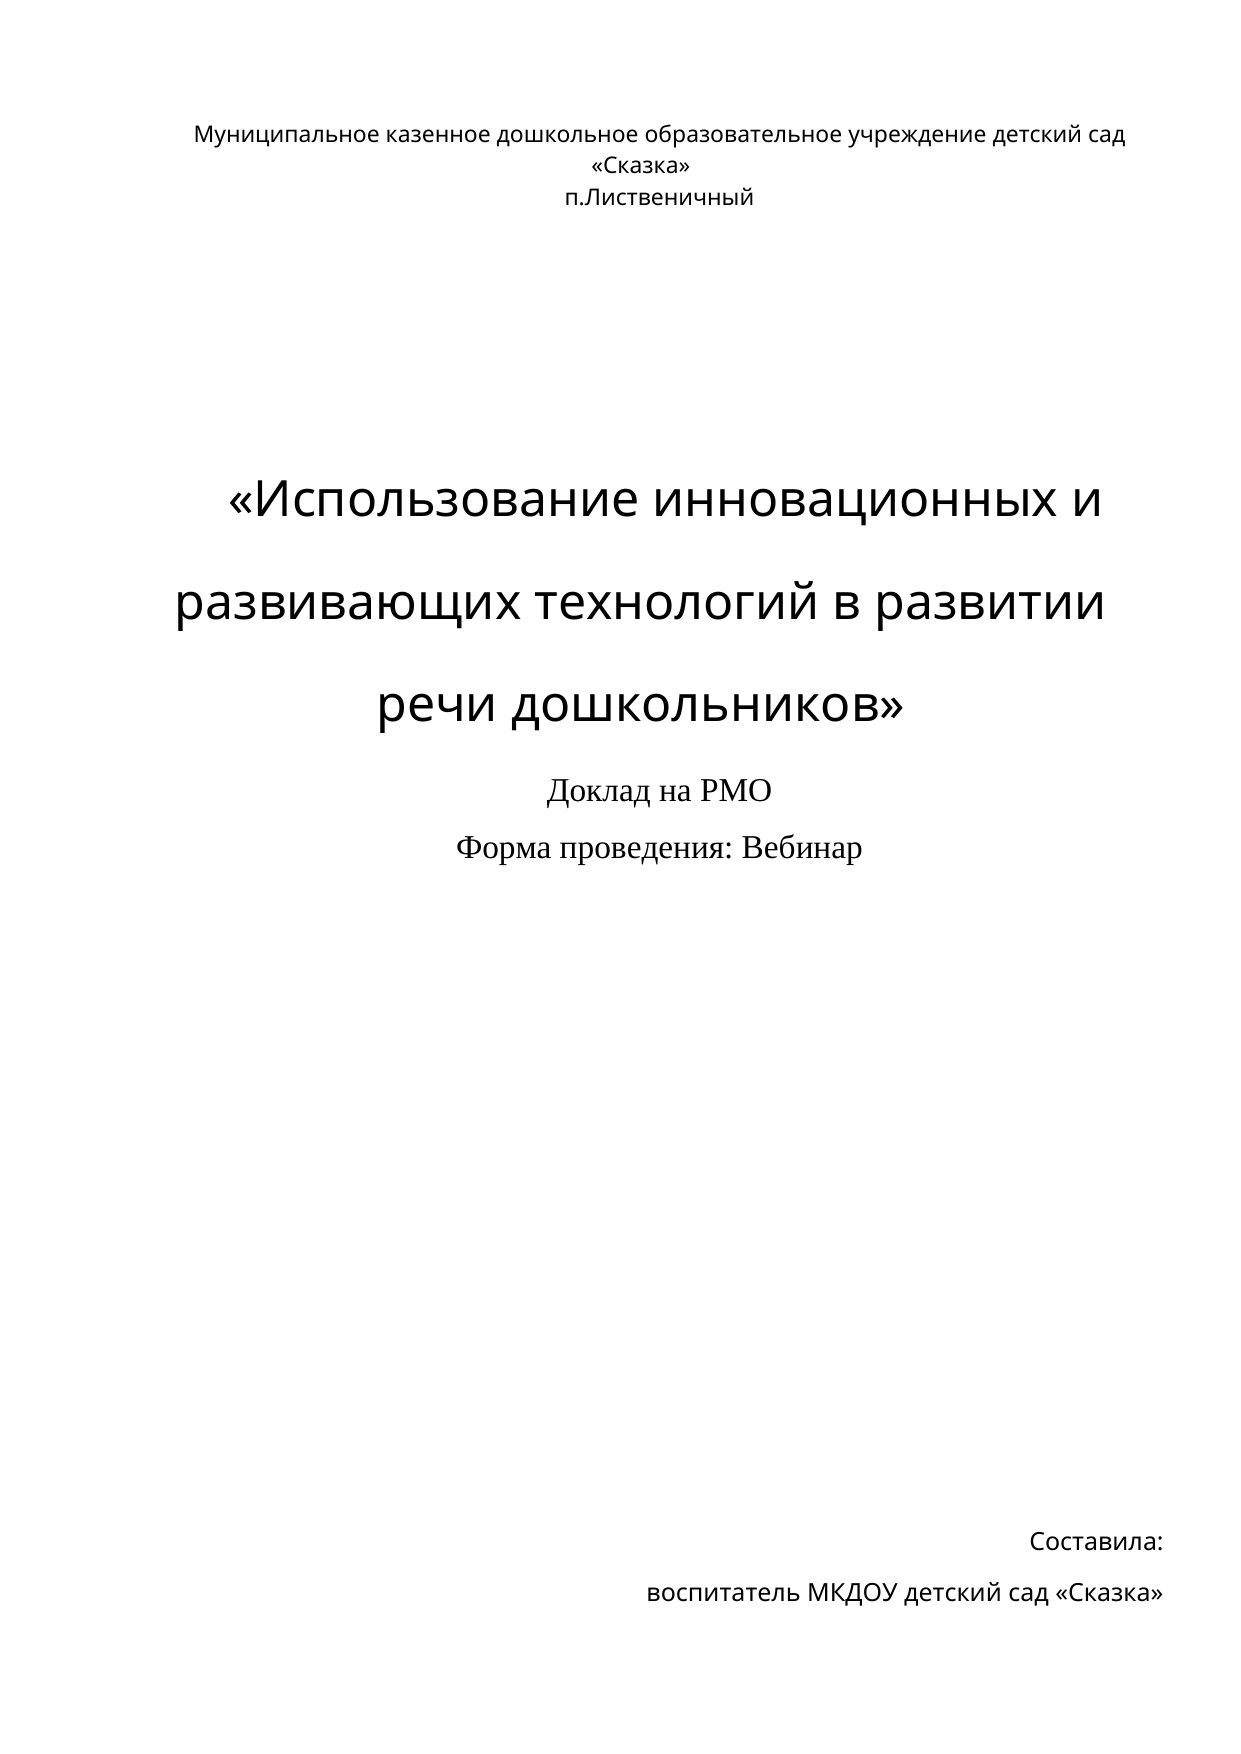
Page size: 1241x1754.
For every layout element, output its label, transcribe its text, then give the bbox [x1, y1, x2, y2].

text п.Лиственичный [118, 181, 1163, 212]
text Муниципальное казенное дошкольное образовательное учреждение детский сад «Сказка» [118, 118, 1163, 181]
text Форма проведения: Вебинар [118, 827, 1163, 866]
text «Использование инновационных и развивающих технологий в развитии речи дошкольников» [118, 463, 1163, 736]
text Доклад на РМО [118, 770, 1163, 808]
text Составила: [118, 1523, 1163, 1557]
text воспитатель МКДОУ детский сад «Сказка» [118, 1574, 1163, 1608]
